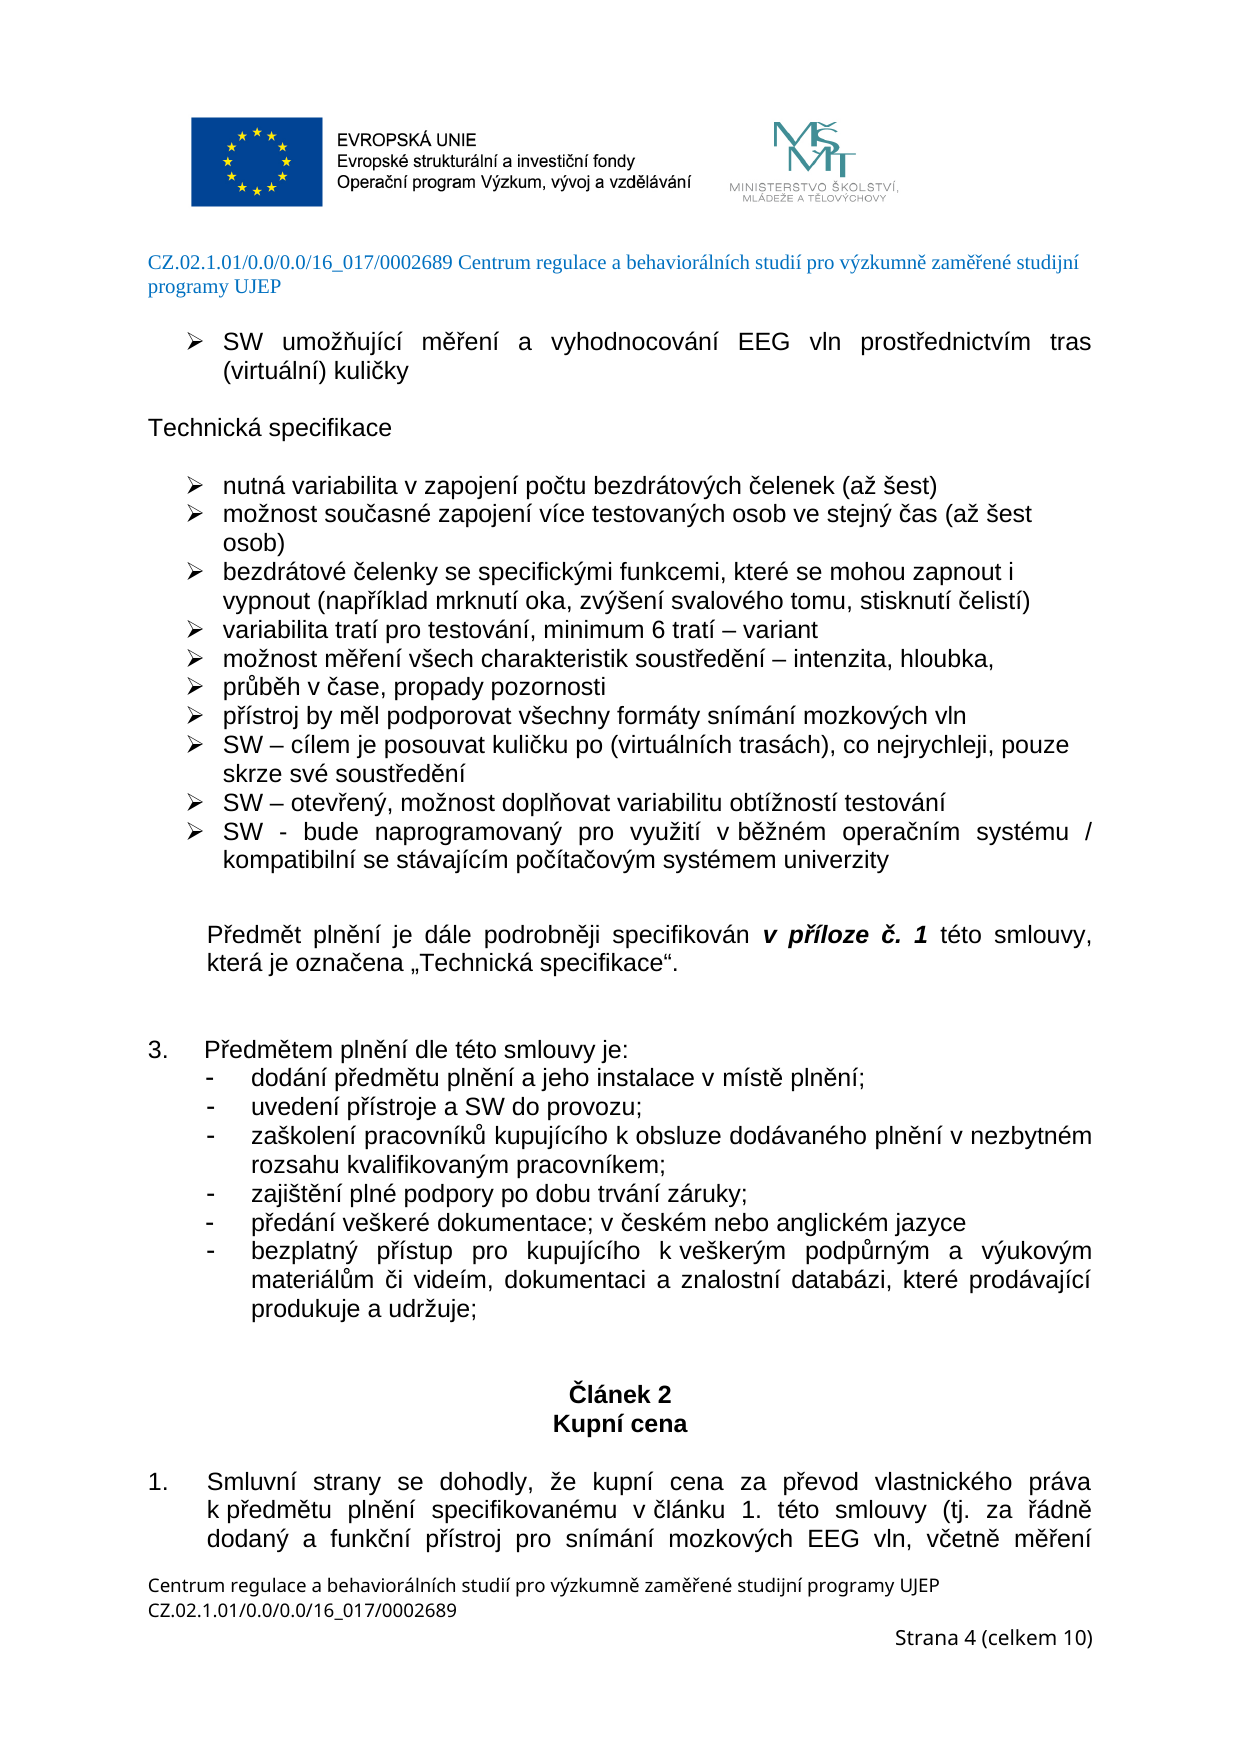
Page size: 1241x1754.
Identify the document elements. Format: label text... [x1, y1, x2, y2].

subtitle Předmětem plnění dle této smlouvy je: [148, 1034, 1093, 1063]
picture [147, 73, 942, 250]
list zaškolení pracovníků kupujícího k obsluze dodávaného plnění v nezbytném rozsahu kvalifikovaným pracovníkem; [206, 1121, 1093, 1179]
text Předmět plnění je dále podrobněji specifikován v příloze č. 1 této smlouvy, která je označena „Technická specifikace“. [207, 919, 1093, 977]
list bezdrátové čelenky se specifickými funkcemi, které se mohou zapnout i vypnout (například mrknutí oka, zvýšení svalového tomu, stisknutí čelistí) [185, 557, 1093, 615]
list SW – otevřený, možnost doplňovat variabilitu obtížností testování [185, 788, 1093, 817]
subtitle Článek 2 [148, 1380, 1093, 1409]
list nutná variabilita v zapojení počtu bezdrátových čelenek (až šest) [185, 471, 1093, 499]
list možnost měření všech charakteristik soustředění – intenzita, hloubka, [185, 643, 1093, 672]
list uvedení přístroje a SW do provozu; [206, 1092, 1093, 1121]
list SW – cílem je posouvat kuličku po (virtuálních trasách), co nejrychleji, pouze skrze své soustředění [185, 730, 1093, 788]
subtitle Kupní cena [148, 1409, 1093, 1438]
list průběh v čase, propady pozornosti [185, 672, 1093, 701]
list předání veškeré dokumentace; v českém nebo anglickém jazyce [205, 1207, 1093, 1236]
list dodání předmětu plnění a jeho instalace v místě plnění; [205, 1063, 1093, 1092]
list možnost současné zapojení více testovaných osob ve stejný čas (až šest osob) [185, 499, 1093, 557]
list bezplatný přístup pro kupujícího k veškerým podpůrným a výukovým materiálům či videím, dokumentaci a znalostní databázi, které prodávající produkuje a udržuje; [206, 1236, 1093, 1323]
list přístroj by měl podporovat všechny formáty snímání mozkových vln [185, 701, 1093, 730]
list SW umožňující měření a vyhodnocování EEG vln prostřednictvím tras (virtuální) kuličky [185, 327, 1093, 384]
list SW - bude naprogramovaný pro využití v běžném operačním systému / kompatibilní se stávajícím počítačovým systémem univerzity [185, 817, 1093, 874]
list zajištění plné podpory po dobu trvání záruky; [206, 1179, 1093, 1207]
text Technická specifikace [148, 413, 1093, 442]
list variabilita tratí pro testování, minimum 6 tratí – variant [185, 615, 1093, 643]
